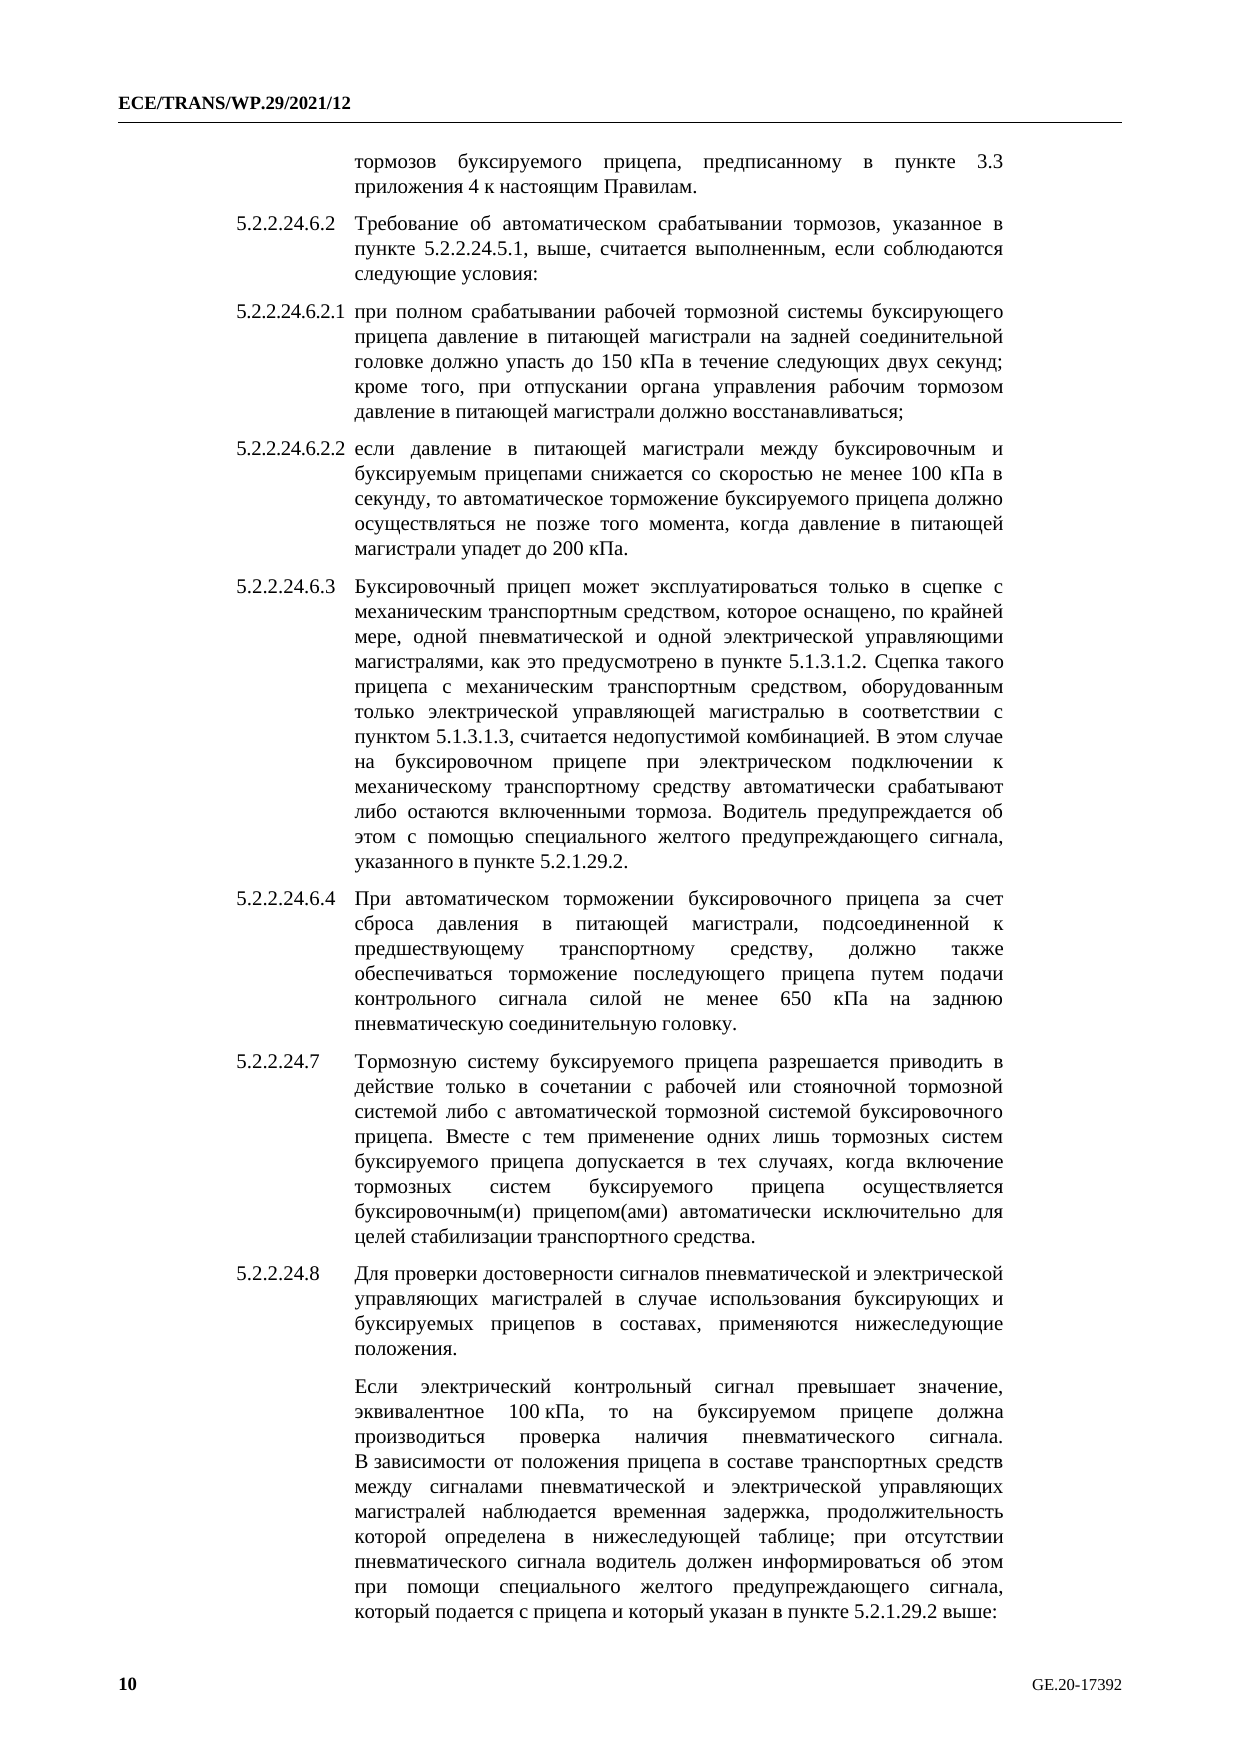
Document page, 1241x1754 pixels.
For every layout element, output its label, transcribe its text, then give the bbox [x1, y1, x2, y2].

text 5.2.2.24.6.2.1 при полном срабатывании рабочей тормозной системы буксирующего прицепа давление в питающей магистрали на задней соединительной головке должно упасть до 150 кПа в течение следующих двух секунд; кроме того, при отпускании органа управления рабочим тормозом давление в питающей магистрали должно восстанавливаться; [236, 298, 1004, 423]
text Если электрический контрольный сигнал превышает значение, эквивалентное 100 кПа, то на буксируемом прицепе должна производиться проверка наличия пневматического сигнала. В зависимости от положения прицепа в составе транспортных средств между сигналами пневматической и электрической управляющих магистралей наблюдается временная задержка, продолжительность которой определена в нижеследующей таблице; при отсутствии пневматического сигнала водитель должен информироваться об этом при помощи специального желтого предупреждающего сигнала, который подается с прицепа и который указан в пункте 5.2.1.29.2 выше: [236, 1373, 1004, 1623]
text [236, 148, 1004, 198]
text 5.2.2.24.6.2 Требование об автоматическом срабатывании тормозов, указанное в пункте 5.2.2.24.5.1, выше, считается выполненным, если соблюдаются следующие условия: [236, 210, 1004, 285]
text 5.2.2.24.6.2.2 если давление в питающей магистрали между буксировочным и буксируемым прицепами снижается со скоростью не менее 100 кПа в секунду, то автоматическое торможение буксируемого прицепа должно осуществляться не позже того момента, когда давление в питающей магистрали упадет до 200 кПа. [236, 435, 1004, 560]
text 5.2.2.24.8 Для проверки достоверности сигналов пневматической и электрической управляющих магистралей в случае использования буксирующих и буксируемых прицепов в составах, применяются нижеследующие положения. [236, 1260, 1004, 1360]
text 5.2.2.24.7 Тормозную систему буксируемого прицепа разрешается приводить в действие только в сочетании с рабочей или стояночной тормозной системой либо с автоматической тормозной системой буксировочного прицепа. Вместе с тем применение одних лишь тормозных систем буксируемого прицепа допускается в тех случаях, когда включение тормозных систем буксируемого прицепа осуществляется буксировочным(и) прицепом(ами) автоматически исключительно для целей стабилизации транспортного средства. [236, 1048, 1004, 1248]
text 5.2.2.24.6.3 Буксировочный прицеп может эксплуатироваться только в сцепке с механическим транспортным средством, которое оснащено, по крайней мере, одной пневматической и одной электрической управляющими магистралями, как это предусмотрено в пункте 5.1.3.1.2. Сцепка такого прицепа с механическим транспортным средством, оборудованным только электрической управляющей магистралью в соответствии с пунктом 5.1.3.1.3, считается недопустимой комбинацией. В этом случае на буксировочном прицепе при электрическом подключении к механическому транспортному средству автоматически срабатывают либо остаются включенными тормоза. Водитель предупреждается об этом с помощью специального желтого предупреждающего сигнала, указанного в пункте 5.2.1.29.2. [236, 573, 1004, 873]
text 5.2.2.24.6.4 При автоматическом торможении буксировочного прицепа за счет сброса давления в питающей магистрали, подсоединенной к предшествующему транспортному средству, должно также обеспечиваться торможение последующего прицепа путем подачи контрольного сигнала силой не менее 650 кПа на заднюю пневматическую соединительную головку. [236, 885, 1004, 1035]
